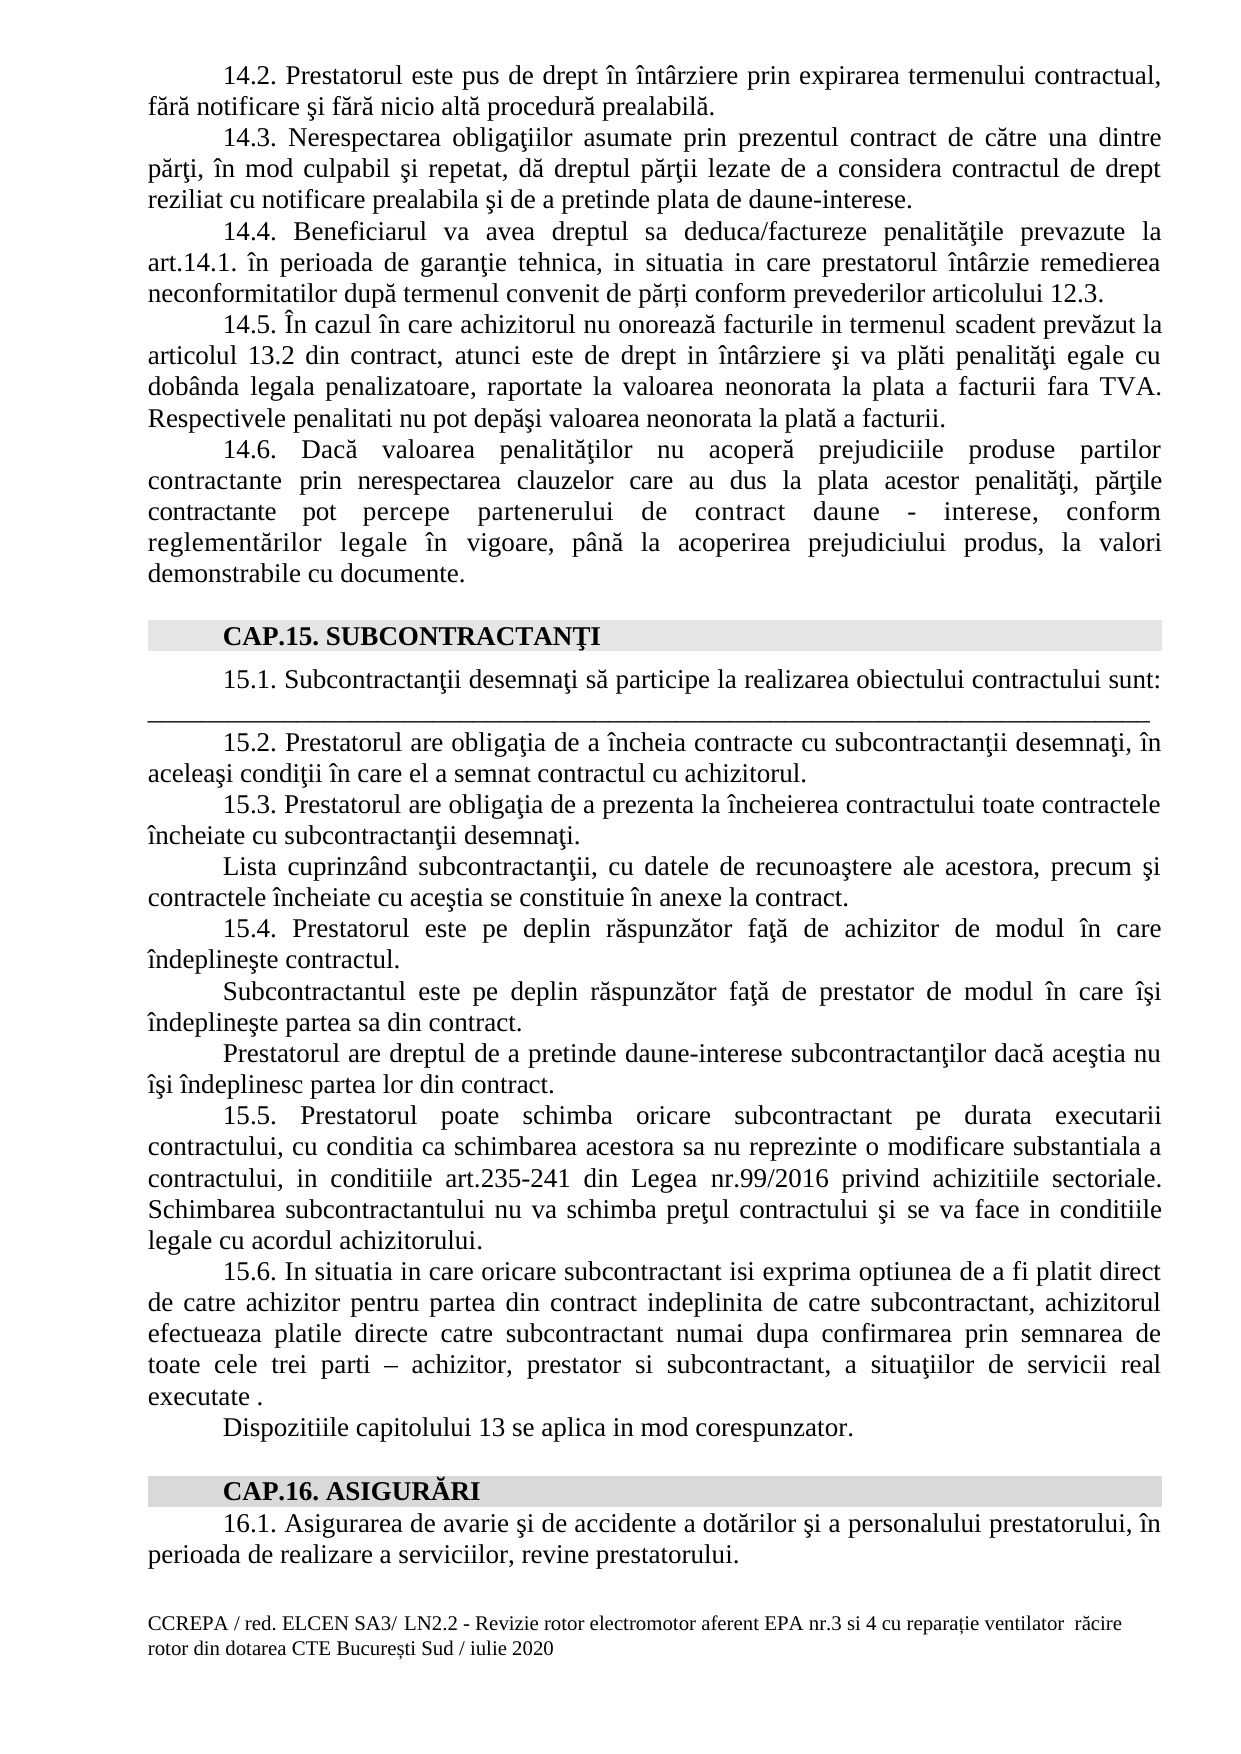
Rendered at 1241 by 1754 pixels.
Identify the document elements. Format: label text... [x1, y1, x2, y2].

text 15.1. Subcontractanţii desemnaţi să participe la realizarea obiectului contractului sunt: __________________________________________________________________________ [148, 663, 1162, 726]
text CAP.16. ASIGURĂRI [148, 1476, 1162, 1507]
subtitle CAP.15. SUBCONTRACTANŢI [148, 620, 1162, 651]
text Dispozitiile capitolului 13 se aplica in mod corespunzator. [148, 1411, 1162, 1442]
text 15.5. Prestatorul poate schimba oricare subcontractant pe durata executarii contractului, cu conditia ca schimbarea acestora sa nu reprezinte o modificare substantiala a contractului, in conditiile art.235-241 din Legea nr.99/2016 privind achizitiile sectoriale. Schimbarea subcontractantului nu va schimba preţul contractului şi se va face in conditiile legale cu acordul achizitorului. [148, 1099, 1162, 1255]
text 14.3. Nerespectarea obligaţiilor asumate prin prezentul contract de către una dintre părţi, în mod culpabil şi repetat, dă dreptul părţii lezate de a considera contractul de drept reziliat cu notificare prealabila şi de a pretinde plata de daune-interese. [148, 121, 1162, 215]
text 15.2. Prestatorul are obligaţia de a încheia contracte cu subcontractanţii desemnaţi, în aceleaşi condiţii în care el a semnat contractul cu achizitorul. [148, 726, 1162, 788]
text 14.6. Dacă valoarea penalităţilor nu acoperă prejudiciile produse partilor contractante prin nerespectarea clauzelor care au dus la plata acestor penalităţi, părţile contractante pot percepe partenerului de contract daune - interese, conform reglementărilor legale în vigoare, până la acoperirea prejudiciului produs, la valori demonstrabile cu documente. [148, 433, 1162, 588]
text Lista cuprinzând subcontractanţii, cu datele de recunoaştere ale acestora, precum şi contractele încheiate cu aceştia se constituie în anexe la contract. [148, 850, 1162, 912]
text Prestatorul are dreptul de a pretinde daune-interese subcontractanţilor dacă aceştia nu îşi îndeplinesc partea lor din contract. [148, 1037, 1162, 1099]
text 16.1. Asigurarea de avarie şi de accidente a dotărilor şi a personalului prestatorului, în perioada de realizare a serviciilor, revine prestatorului. [148, 1507, 1162, 1569]
text 15.4. Prestatorul este pe deplin răspunzător faţă de achizitor de modul în care îndeplineşte contractul. [148, 912, 1162, 975]
list 14.4. Beneficiarul va avea dreptul sa deduca/factureze penalităţile prevazute la art.14.1. în perioada de garanţie tehnica, in situatia in care prestatorul întârzie remedierea neconformitatilor după termenul convenit de părți conform prevederilor articolului 12.3. [148, 215, 1162, 308]
text Subcontractantul este pe deplin răspunzător faţă de prestator de modul în care îşi îndeplineşte partea sa din contract. [148, 975, 1162, 1037]
text 15.3. Prestatorul are obligaţia de a prezenta la încheierea contractului toate contractele încheiate cu subcontractanţii desemnaţi. [148, 788, 1162, 850]
text 14.5. În cazul în care achizitorul nu onorează facturile in termenul scadent prevăzut la articolul 13.2 din contract, atunci este de drept in întârziere şi va plăti penalităţi egale cu dobânda legala penalizatoare, raportate la valoarea neonorata la plata a facturii fara TVA. Respectivele penalitati nu pot depăşi valoarea neonorata la plată a facturii. [148, 308, 1162, 433]
text 14.2. Prestatorul este pus de drept în întârziere prin expirarea termenului contractual, fără notificare şi fără nicio altă procedură prealabilă. [148, 59, 1162, 121]
text 15.6. In situatia in care oricare subcontractant isi exprima optiunea de a fi platit direct de catre achizitor pentru partea din contract indeplinita de catre subcontractant, achizitorul efectueaza platile directe catre subcontractant numai dupa confirmarea prin semnarea de toate cele trei parti – achizitor, prestator si subcontractant, a situaţiilor de servicii real executate . [148, 1255, 1162, 1411]
